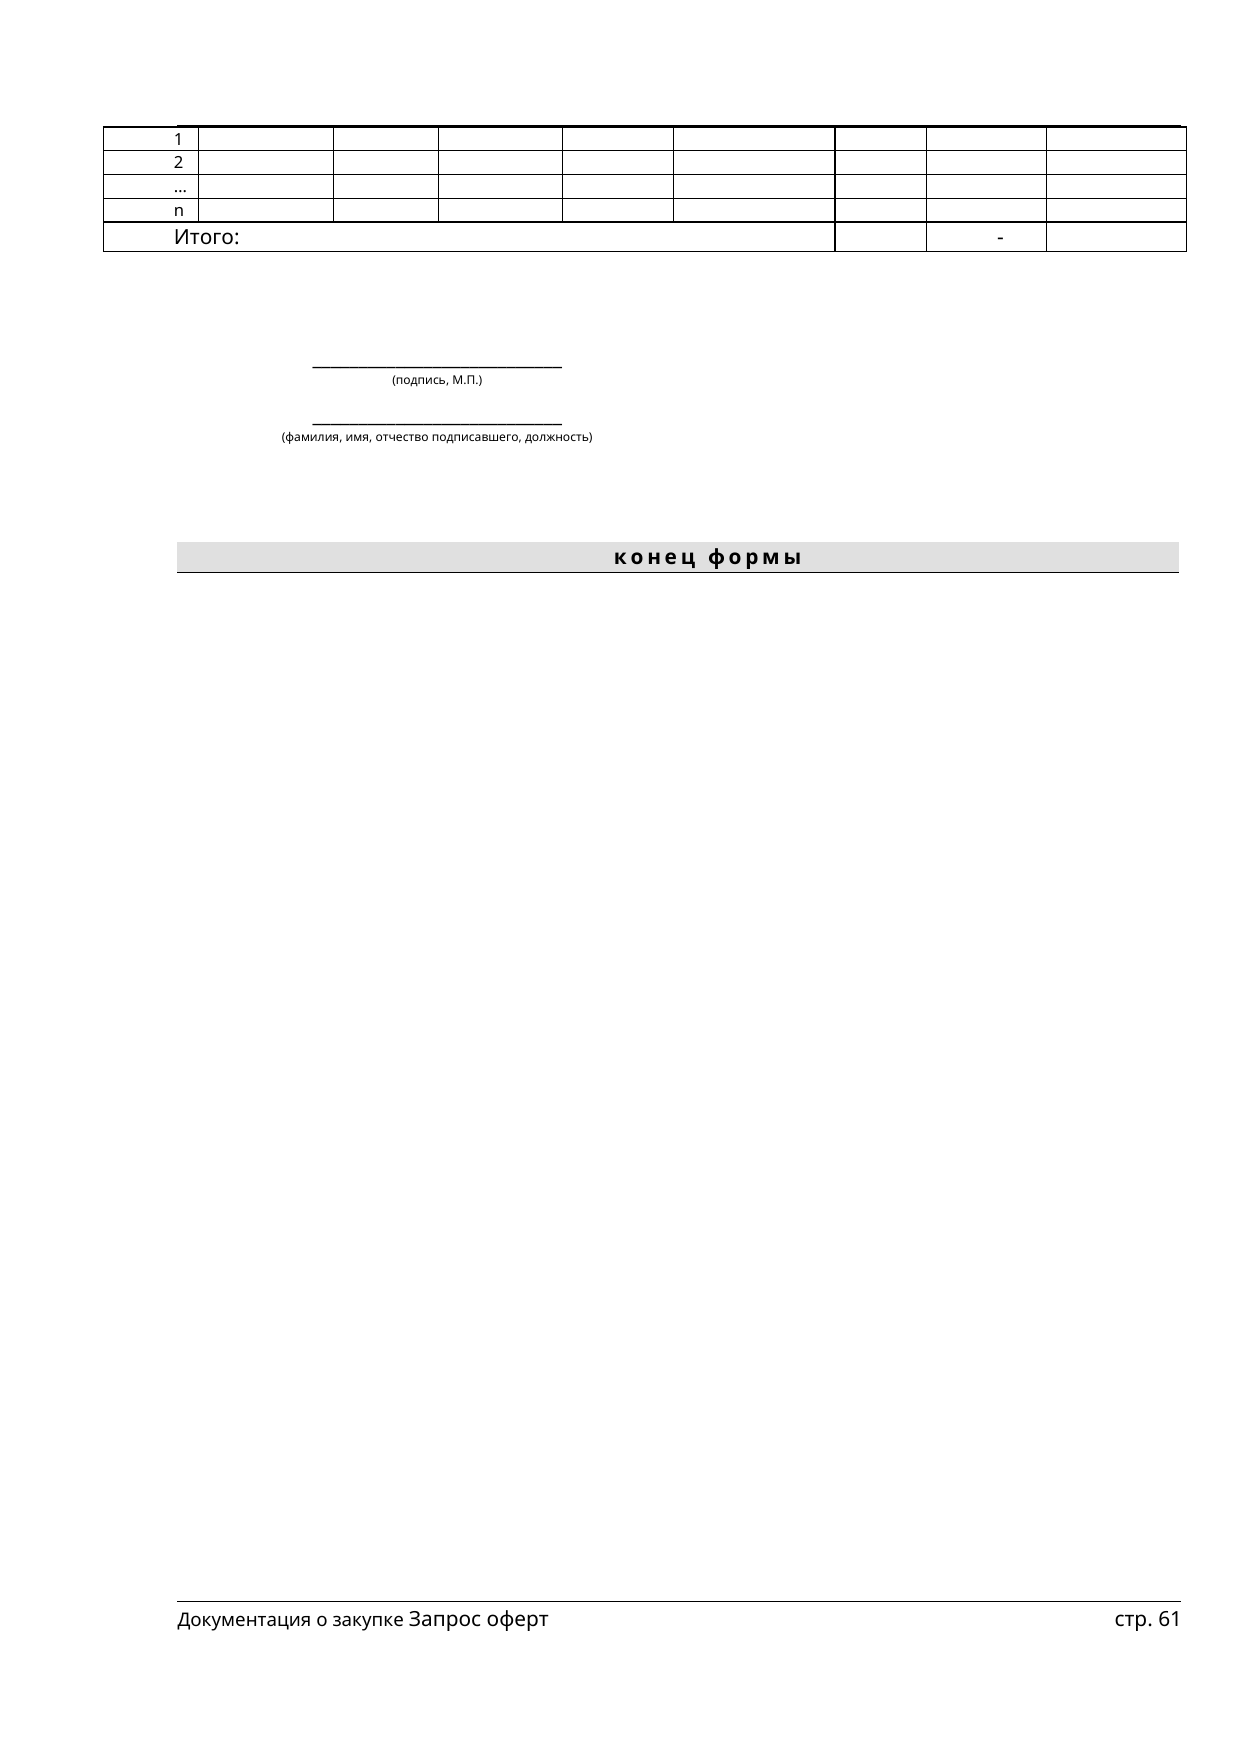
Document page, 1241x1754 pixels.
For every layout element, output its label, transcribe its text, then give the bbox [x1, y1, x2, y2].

table_cell [836, 175, 926, 198]
table_cell [1047, 128, 1186, 150]
table_cell [927, 199, 1046, 221]
text (фамилия, имя, отчество подписавшего, должность) [177, 428, 638, 457]
text конец формы [177, 542, 1179, 572]
table_cell n [104, 199, 198, 221]
table_cell [1047, 151, 1186, 174]
table_cell [1047, 175, 1186, 198]
table_cell [199, 175, 333, 198]
table_cell [439, 128, 562, 150]
table_cell [1047, 223, 1186, 251]
table_cell [927, 128, 1046, 150]
table_cell - [927, 223, 1046, 251]
table_cell [563, 151, 673, 174]
table_cell … [104, 175, 198, 198]
table_cell [199, 199, 333, 221]
table_cell [334, 175, 438, 198]
table_cell [439, 199, 562, 221]
table_cell [334, 128, 438, 150]
table_cell [563, 175, 673, 198]
table_cell [836, 151, 926, 174]
table_cell [927, 175, 1046, 198]
text ___________________________ [177, 343, 638, 371]
table_cell [439, 151, 562, 174]
table_cell [836, 199, 926, 221]
text ___________________________ [177, 400, 638, 428]
table_cell [836, 128, 926, 150]
table_cell [674, 128, 834, 150]
table_cell [439, 175, 562, 198]
table_cell [563, 128, 673, 150]
table_cell Итого: [104, 223, 834, 251]
text (подпись, М.П.) [177, 371, 638, 400]
table_cell [199, 128, 333, 150]
table_cell [334, 151, 438, 174]
table_cell 1 [104, 128, 198, 150]
table_cell 2 [104, 151, 198, 174]
table_cell [674, 151, 834, 174]
table_cell [674, 175, 834, 198]
table_cell [334, 199, 438, 221]
table_cell [927, 151, 1046, 174]
table_cell [563, 199, 673, 221]
table_cell [836, 223, 926, 251]
table_cell [199, 151, 333, 174]
table_cell [1047, 199, 1186, 221]
table_cell [674, 199, 834, 221]
